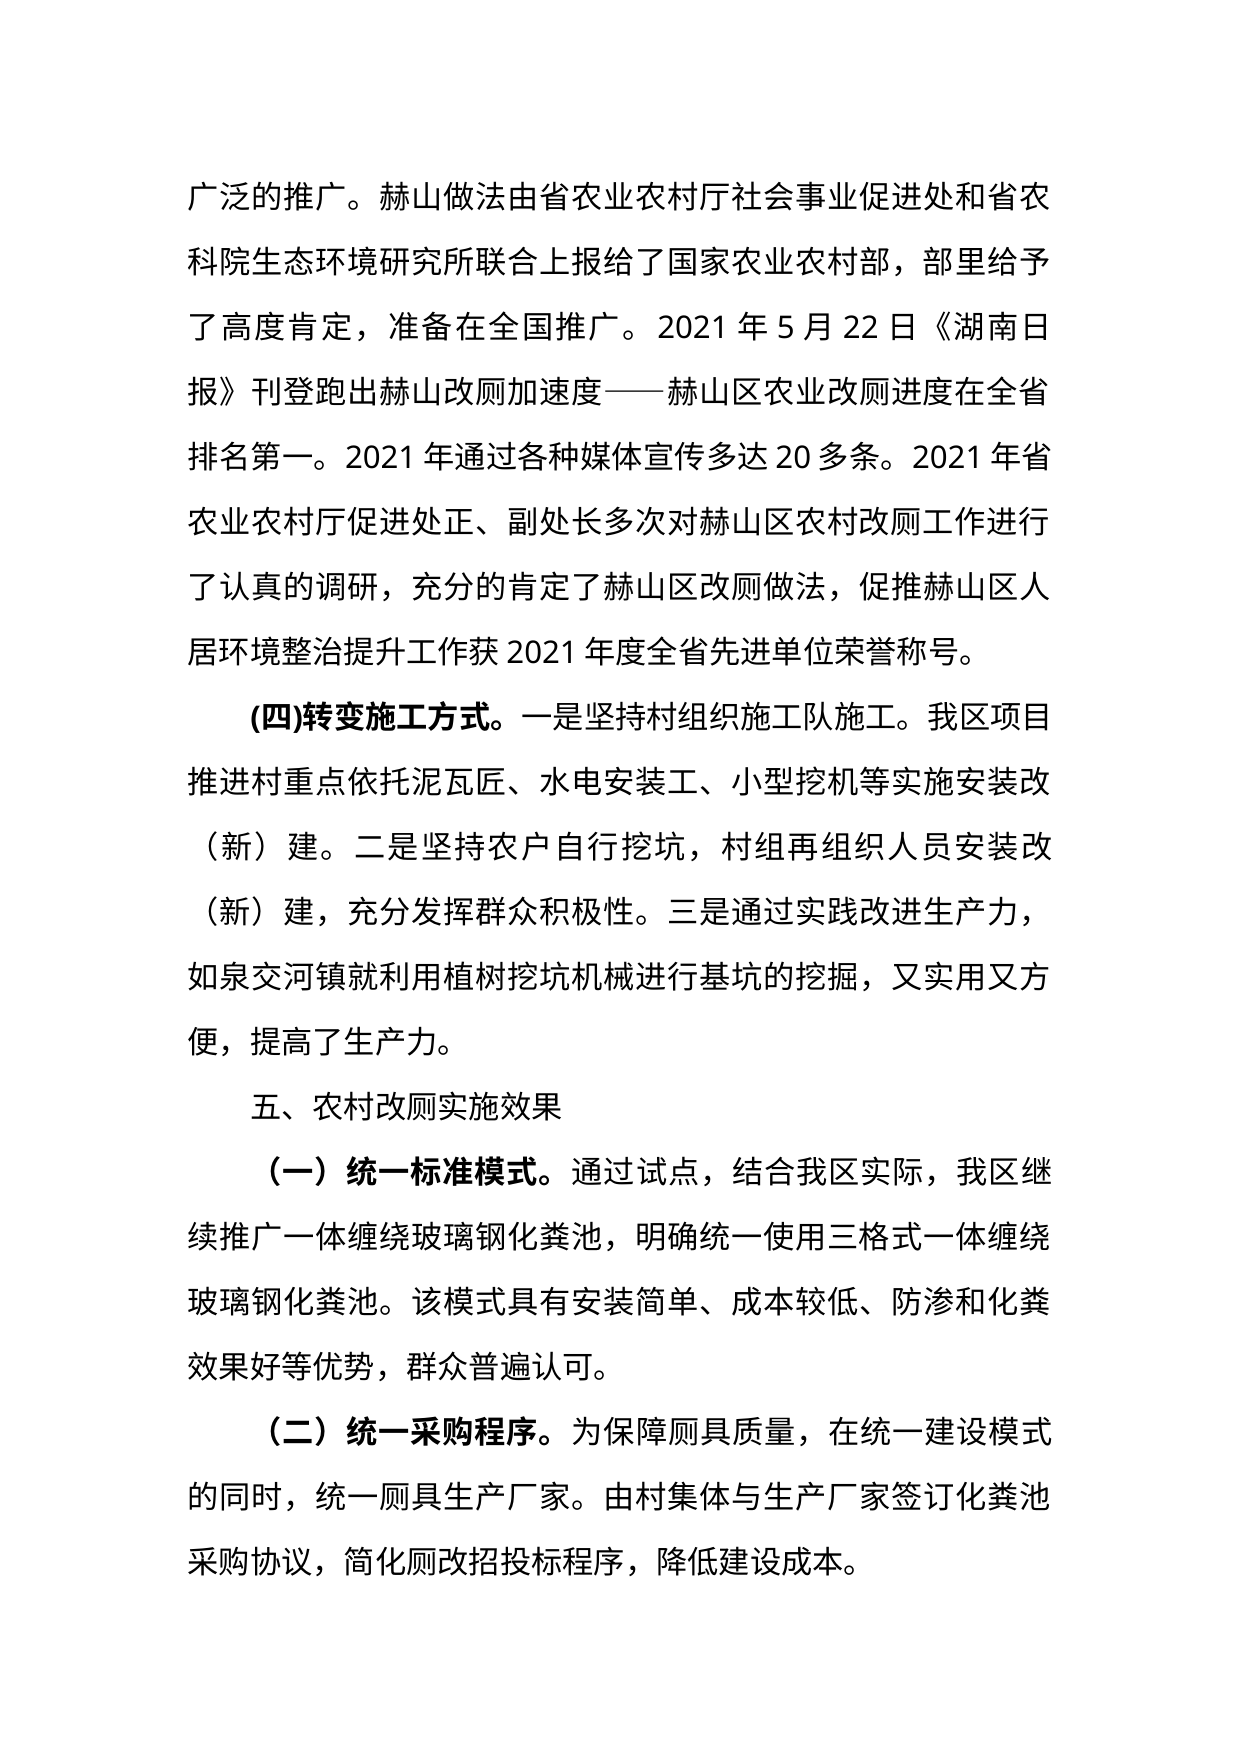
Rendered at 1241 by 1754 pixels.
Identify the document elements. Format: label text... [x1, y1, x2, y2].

text （一）统一标准模式。通过试点，结合我区实际，我区继续推广一体缠绕玻璃钢化粪池，明确统一使用三格式一体缠绕玻璃钢化粪池。该模式具有安装简单、成本较低、防渗和化粪效果好等优势，群众普遍认可。 [187, 1137, 1053, 1397]
text （二）统一采购程序。为保障厕具质量，在统一建设模式的同时，统一厕具生产厂家。由村集体与生产厂家签订化粪池采购协议，简化厕改招投标程序，降低建设成本。 [187, 1397, 1053, 1592]
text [187, 162, 1053, 682]
text (四)转变施工方式。一是坚持村组织施工队施工。我区项目推进村重点依托泥瓦匠、水电安装工、小型挖机等实施安装改（新）建。二是坚持农户自行挖坑，村组再组织人员安装改（新）建，充分发挥群众积极性。三是通过实践改进生产力，如泉交河镇就利用植树挖坑机械进行基坑的挖掘，又实用又方便，提高了生产力。 [187, 682, 1053, 1072]
text 五、农村改厕实施效果 [187, 1072, 1053, 1137]
